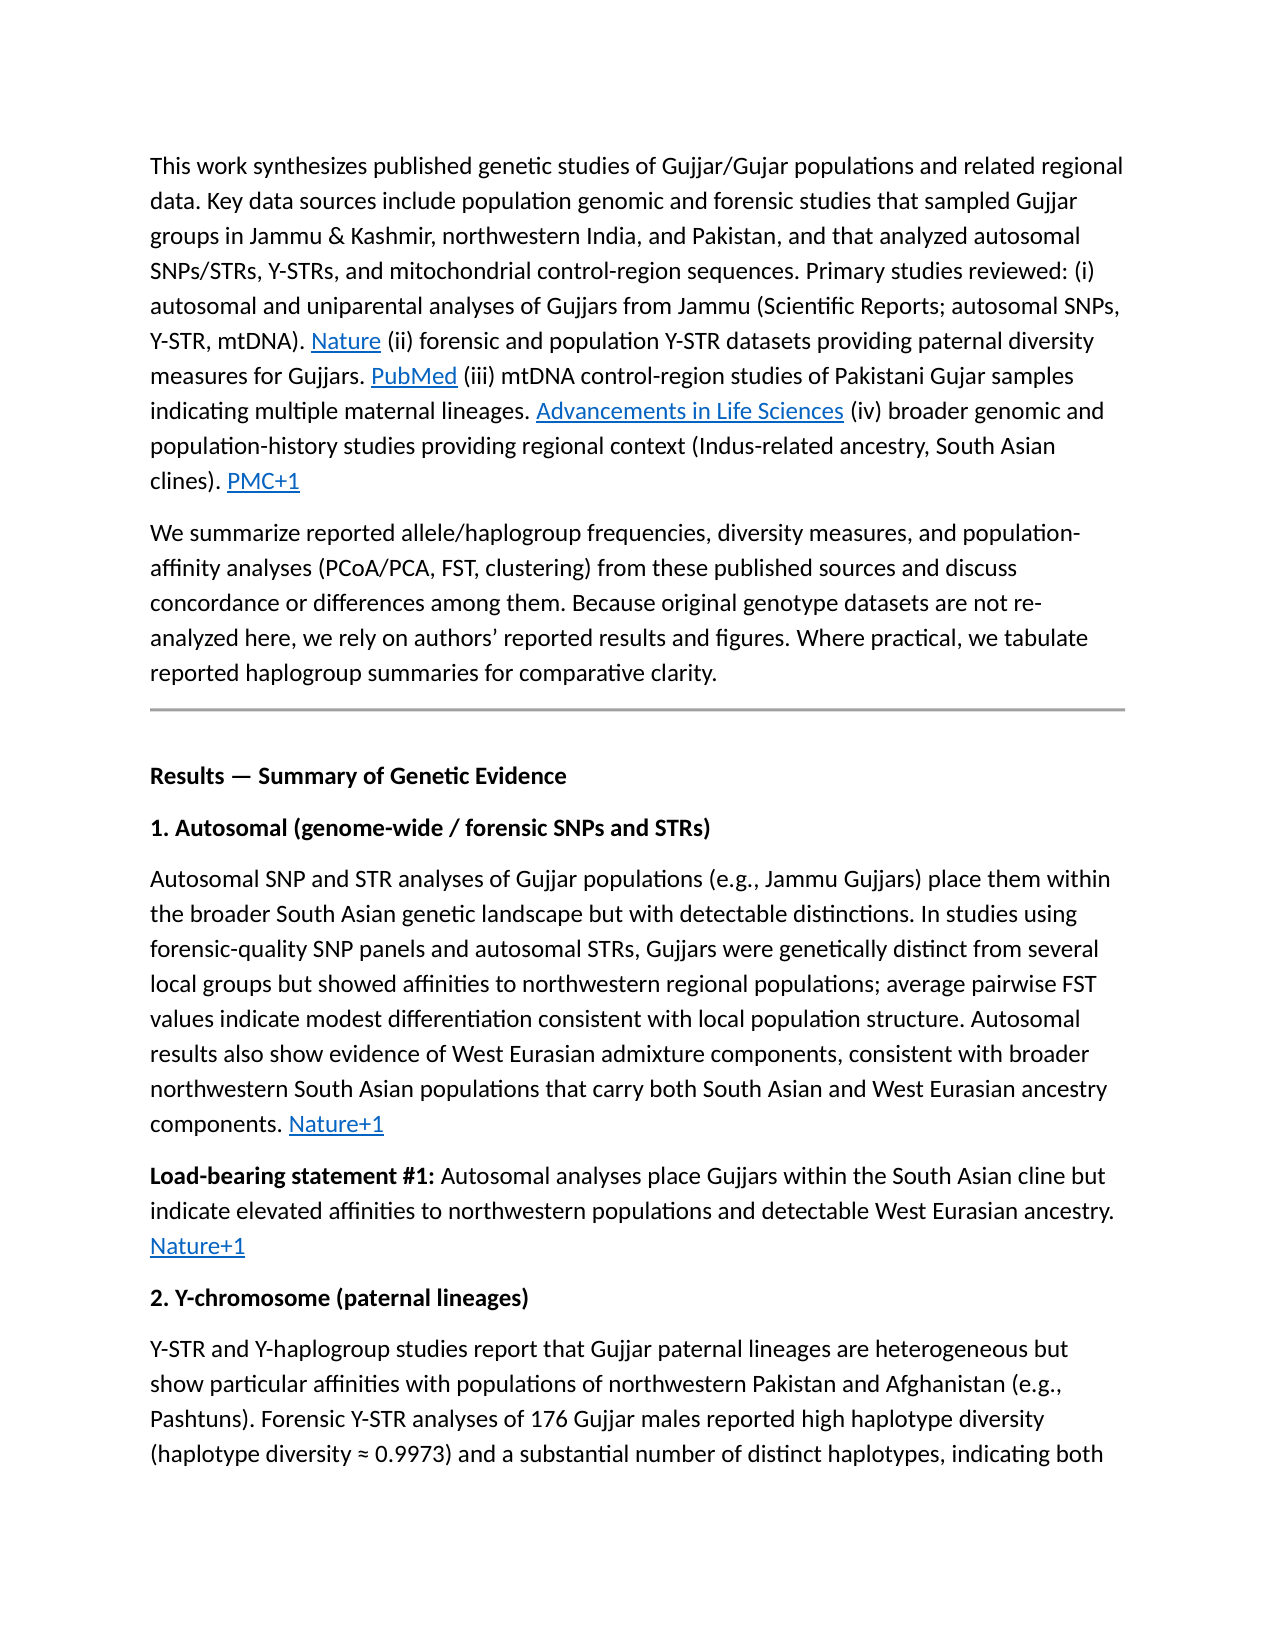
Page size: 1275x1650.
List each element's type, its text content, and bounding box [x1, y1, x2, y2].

text Results — Summary of Genetic Evidence [150, 760, 1125, 791]
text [150, 1333, 1125, 1469]
text 2. Y-chromosome (paternal lineages) [150, 1282, 1125, 1312]
text 1. Autosomal (genome-wide / forensic SNPs and STRs) [150, 812, 1125, 842]
text This work synthesizes published genetic studies of Gujjar/Gujar populations and related regional data. Key data sources include population genomic and forensic studies that sampled Gujjar groups in Jammu & Kashmir, northwestern India, and Pakistan, and that analyzed autosomal SNPs/STRs, Y-STRs, and mitochondrial control-region sequences. Primary studies reviewed: (i) autosomal and uniparental analyses of Gujjars from Jammu (Scientific Reports; autosomal SNPs, Y-STR, mtDNA). Nature (ii) forensic and population Y-STR datasets providing paternal diversity measures for Gujjars. PubMed (iii) mtDNA control-region studies of Pakistani Gujar samples indicating multiple maternal lineages. Advancements in Life Sciences (iv) broader genomic and population-history studies providing regional context (Indus-related ancestry, South Asian clines). PMC+1 [150, 150, 1125, 496]
text Autosomal SNP and STR analyses of Gujjar populations (e.g., Jammu Gujjars) place them within the broader South Asian genetic landscape but with detectable distinctions. In studies using forensic-quality SNP panels and autosomal STRs, Gujjars were genetically distinct from several local groups but showed affinities to northwestern regional populations; average pairwise FST values indicate modest differentiation consistent with local population structure. Autosomal results also show evidence of West Eurasian admixture components, consistent with broader northwestern South Asian populations that carry both South Asian and West Eurasian ancestry components. Nature+1 [150, 863, 1125, 1139]
text We summarize reported allele/haplogroup frequencies, diversity measures, and population-affinity analyses (PCoA/PCA, FST, clustering) from these published sources and discuss concordance or differences among them. Because original genotype datasets are not re-analyzed here, we rely on authors’ reported results and figures. Where practical, we tabulate reported haplogroup summaries for comparative clarity. [150, 517, 1125, 687]
text Load-bearing statement #1: Autosomal analyses place Gujjars within the South Asian cline but indicate elevated affinities to northwestern populations and detectable West Eurasian ancestry. Nature+1 [150, 1160, 1125, 1261]
